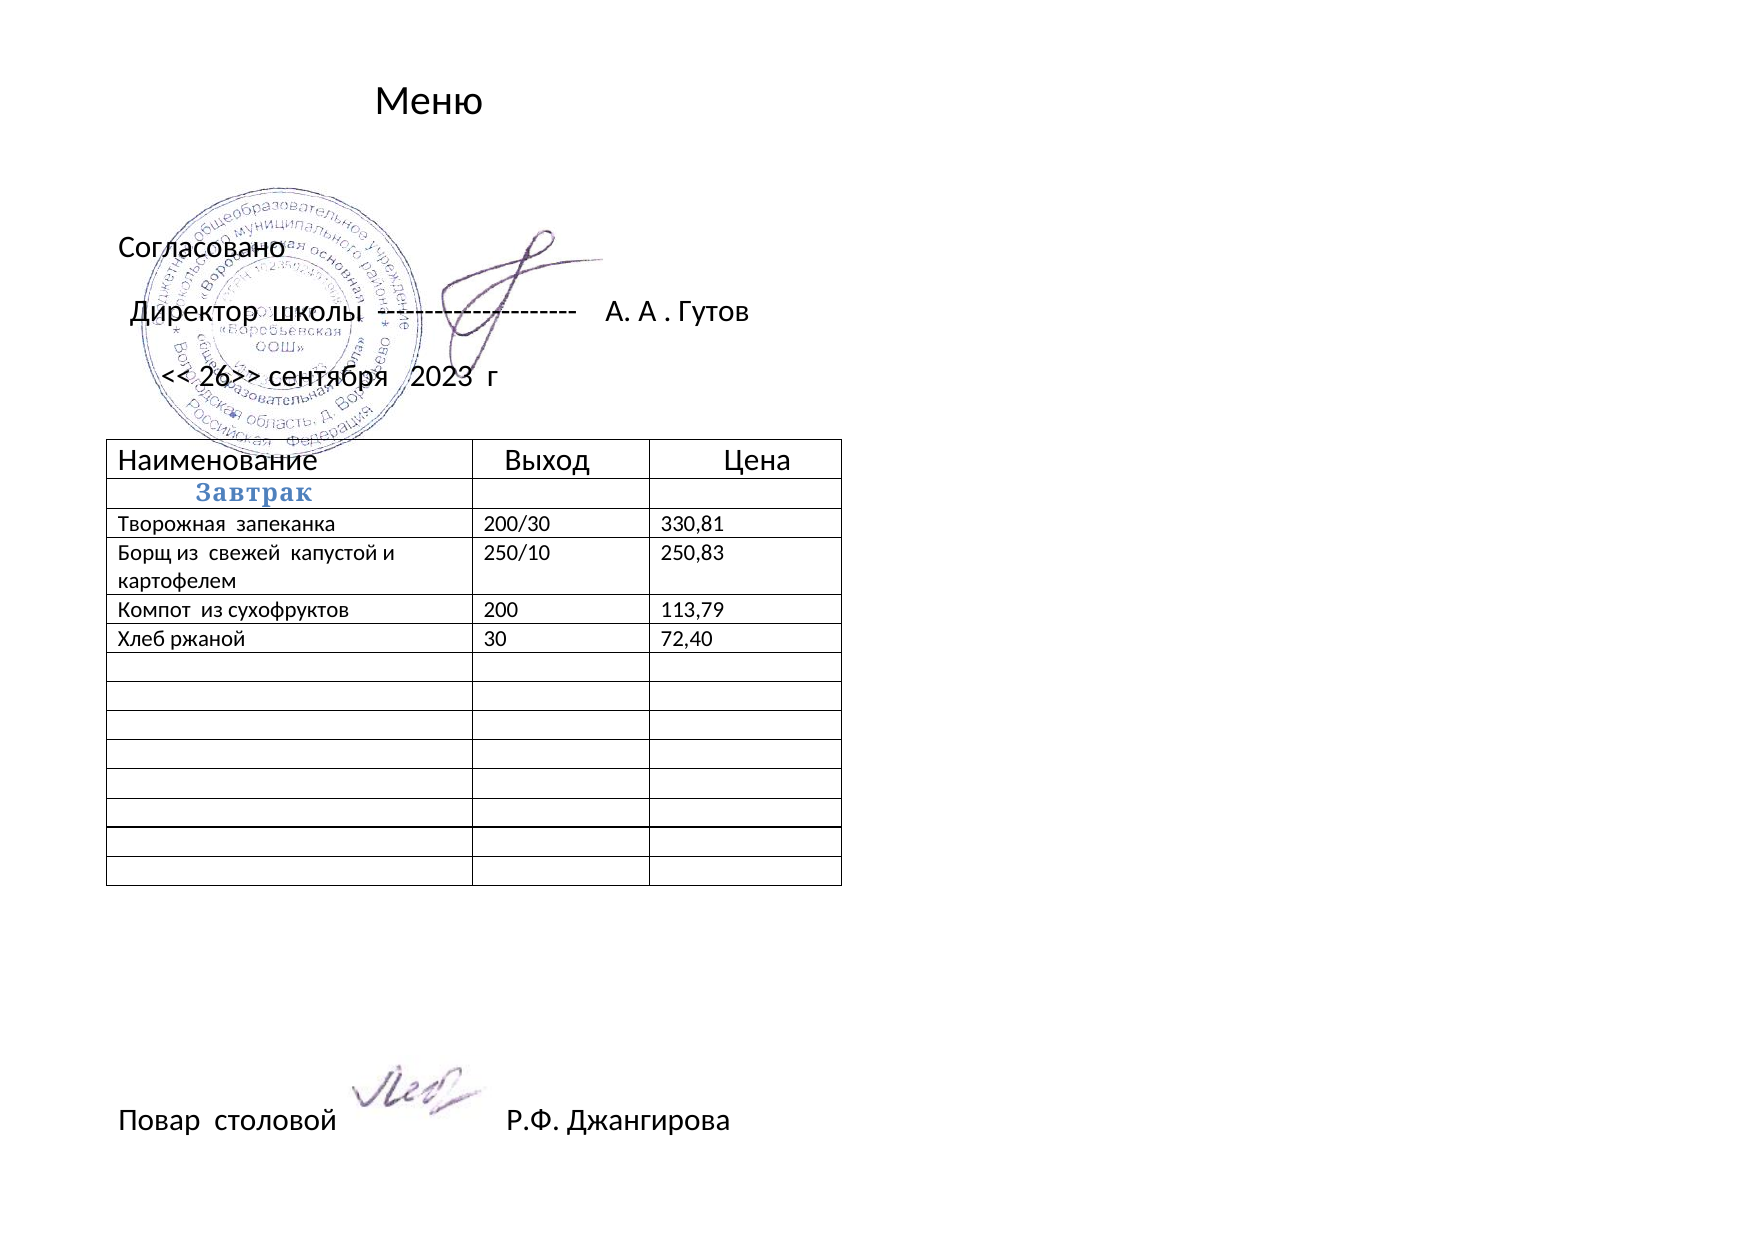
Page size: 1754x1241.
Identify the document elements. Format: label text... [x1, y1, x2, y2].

table_cell [473, 799, 649, 826]
table_cell [107, 769, 472, 797]
table_cell [107, 857, 472, 884]
table_cell [473, 653, 649, 681]
table_cell [107, 682, 472, 710]
table_cell [650, 479, 841, 508]
table_cell [650, 740, 841, 768]
table_cell [650, 682, 841, 710]
table_cell [473, 828, 649, 856]
table_cell 200 [473, 595, 649, 623]
table_cell [473, 479, 649, 508]
table_cell [107, 653, 472, 681]
table_cell [650, 828, 841, 856]
picture [135, 394, 436, 439]
table_cell 330,81 [650, 509, 841, 537]
table_header Цена [650, 440, 841, 478]
table_cell Хлеб ржаной [107, 624, 472, 652]
table_cell Борщ из свежей капустой и картофелем [107, 538, 472, 594]
table_cell [107, 828, 472, 856]
table_cell 113,79 [650, 595, 841, 623]
table_cell [473, 769, 649, 797]
table_header Наименование [107, 440, 472, 478]
table_header Выход [473, 440, 649, 478]
text << 26>> сентября 2023 г [118, 356, 1636, 394]
table_cell [473, 711, 649, 739]
table_cell 30 [473, 624, 649, 652]
table_cell Творожная запеканка [107, 509, 472, 537]
picture [135, 185, 436, 227]
table_cell [107, 799, 472, 826]
table_cell [650, 769, 841, 797]
table_cell 200/30 [473, 509, 649, 537]
table_cell Завтрак [107, 479, 472, 508]
table_cell [473, 857, 649, 884]
table_cell [107, 740, 472, 768]
text Согласовано [118, 227, 1636, 265]
table_cell [650, 653, 841, 681]
picture [346, 1055, 497, 1130]
picture [135, 330, 604, 356]
table_cell [473, 682, 649, 710]
table_cell [650, 711, 841, 739]
table_cell [650, 857, 841, 884]
table_cell [107, 711, 472, 739]
text Директор школы --------------------- А. А . Гутов [118, 292, 1636, 330]
table_cell 250/10 [473, 538, 649, 594]
table_cell 72,40 [650, 624, 841, 652]
picture [135, 265, 604, 292]
table_cell 250,83 [650, 538, 841, 594]
text Повар столовой Р.Ф. Джангирова [118, 1055, 1636, 1138]
table_cell [650, 799, 841, 826]
table_cell Компот из сухофруктов [107, 595, 472, 623]
table_cell [473, 740, 649, 768]
